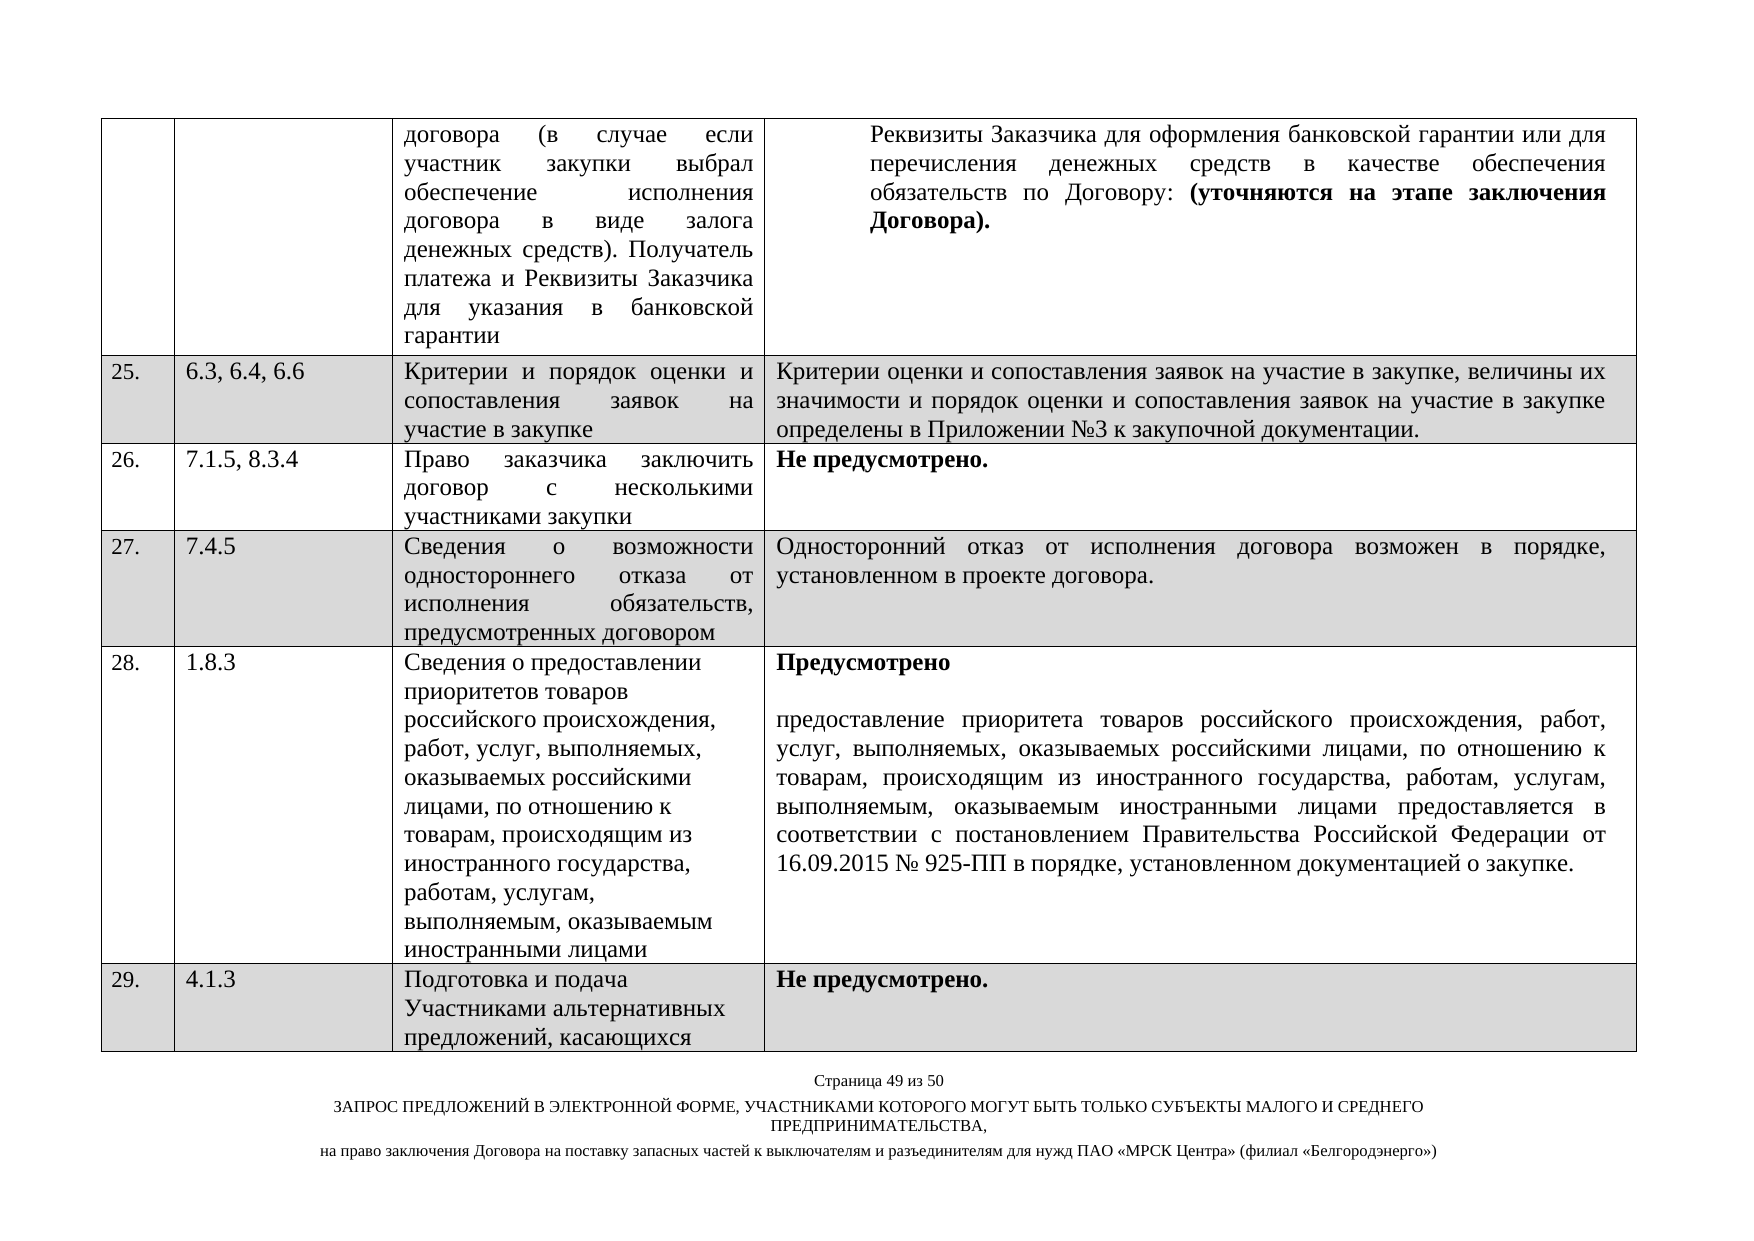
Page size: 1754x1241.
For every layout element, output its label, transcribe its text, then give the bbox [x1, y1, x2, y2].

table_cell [175, 119, 392, 355]
table_cell Сведения о предоставлении приоритетов товаров российского происхождения, работ, услуг, выполняемых, оказываемых российскими лицами, по отношению к товарам, происходящим из иностранного государства, работам, услугам, выполняемым, оказываемым иностранными лицами [393, 647, 764, 963]
table_cell Односторонний отказ от исполнения договора возможен в порядке, установленном в проекте договора. [765, 531, 1636, 646]
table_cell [393, 964, 764, 1051]
table_cell 7.4.5 [175, 531, 392, 646]
table_cell [102, 119, 174, 355]
table_cell [102, 356, 174, 443]
table_cell 1.8.5 [175, 647, 392, 963]
table_cell Не предусмотрено. [765, 444, 1636, 530]
table_cell 6.3, 6.4, 6.6 [175, 356, 392, 443]
table_cell Предусмотрено предоставление приоритета товаров российского происхождения, работ, услуг, выполняемых, оказываемых российскими лицами, по отношению к товарам, происходящим из иностранного государства, работам, услугам, выполняемым, оказываемым иностранными лицами предоставляется в соответствии с постановлением Правительства Российской Федерации от 16.09.2015 № 925-ПП в порядке, установленном документацией о закупке. [765, 647, 1636, 963]
table_cell Критерии и порядок оценки и сопоставления заявок на участие в закупке [393, 356, 764, 443]
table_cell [765, 119, 1636, 355]
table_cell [393, 119, 764, 355]
table_cell Не предусмотрено. [765, 964, 1636, 1051]
table_cell [102, 647, 174, 963]
table_cell 7.1.5, 8.3.4 [175, 444, 392, 530]
table_cell Право заказчика заключить договор с несколькими участниками закупки [393, 444, 764, 530]
table_cell [102, 444, 174, 530]
table_cell Критерии оценки и сопоставления заявок на участие в закупке, величины их значимости и порядок оценки и сопоставления заявок на участие в закупке определены в Приложении №3 к закупочной документации. [765, 356, 1636, 443]
table_cell [102, 531, 174, 646]
table_cell [102, 964, 174, 1051]
table_cell Сведения о возможности одностороннего отказа от исполнения обязательств, предусмотренных договором [393, 531, 764, 646]
table_cell 4.1.3 [175, 964, 392, 1051]
